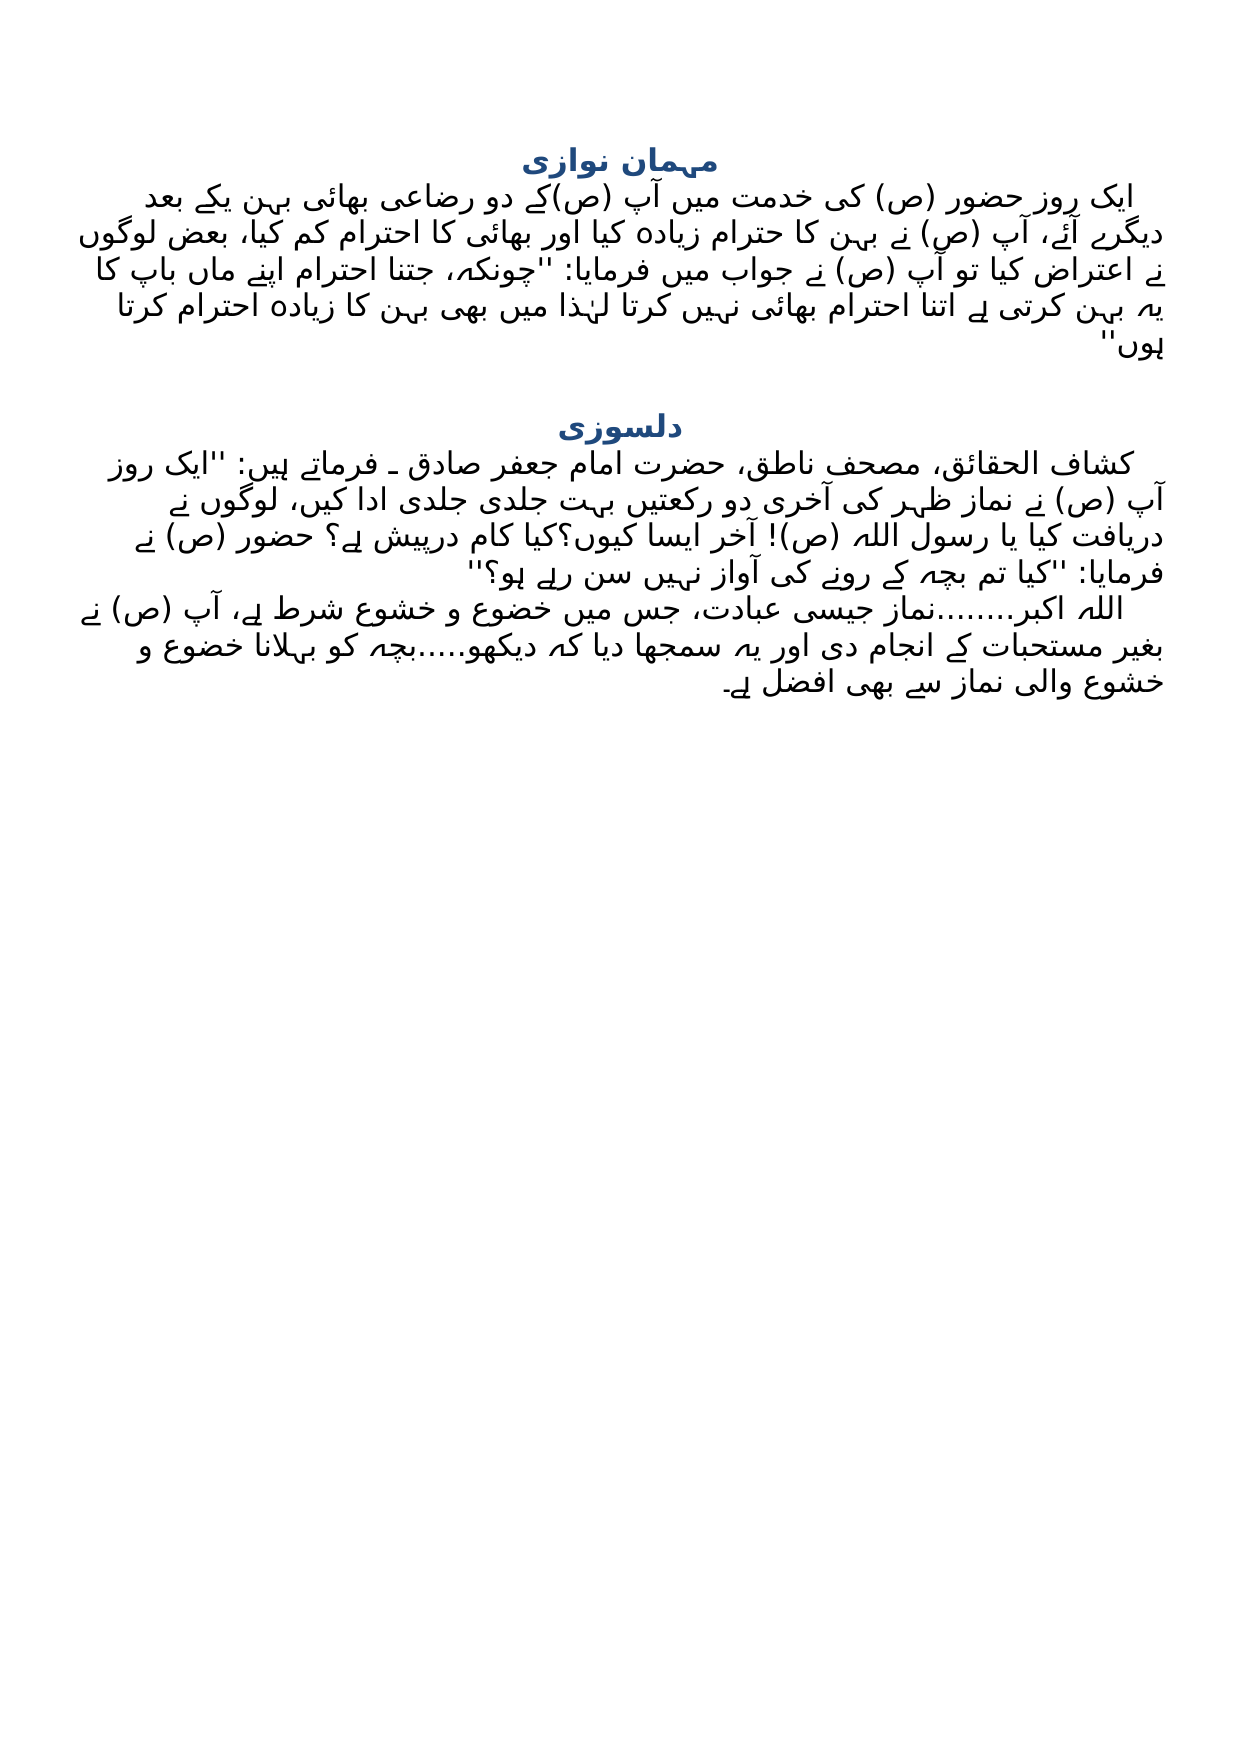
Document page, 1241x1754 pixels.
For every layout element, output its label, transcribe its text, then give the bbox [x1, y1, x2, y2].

subtitle مہمان نوازی [75, 142, 1165, 178]
text ایک روز حضور (ص) کی خدمت میں آپ (ص)کے دو رضاعی بھائی بہن یکے بعد دیگرے آئے، آپ (ص) نے بہن کا حترام زیادہ کیا اور بھائی کا احترام کم کیا، بعض لوگوں نے اعتراض کیا تو آپ (ص) نے جواب میں فرمایا: ''چونکہ، جتنا احترام اپنے ماں باپ کا یہ بہن کرتی ہے اتنا احترام بھائی نہیں کرتا لہٰذا میں بھی بہن کا زیادہ احترام کرتا ہوں'' [75, 178, 1165, 360]
text کشاف الحقائق، مصحف ناطق، حضرت امام جعفر صادق ـ فرماتے ہیں: ''ایک روز آپ (ص) نے نماز ظہر کی آخری دو رکعتیں بہت جلدی جلدی ادا کیں، لوگوں نے دریافت کیا یا رسول اللہ (ص)! آخر ایسا کیوں؟کیا کام درپیش ہے؟ حضور (ص) نے فرمایا: ''کیا تم بچہ کے رونے کی آواز نہیں سن رہے ہو؟'' [75, 445, 1165, 591]
subtitle دلسوزی [75, 409, 1165, 445]
text اللہ اکبر........نماز جیسی عبادت، جس میں خضوع و خشوع شرط ہے، آپ (ص) نے بغیر مستحبات کے انجام دی اور یہ سمجھا دیا کہ دیکھو.....بچہ کو بہلانا خضوع و خشوع والی نماز سے بھی افضل ہے۔ [75, 591, 1165, 699]
